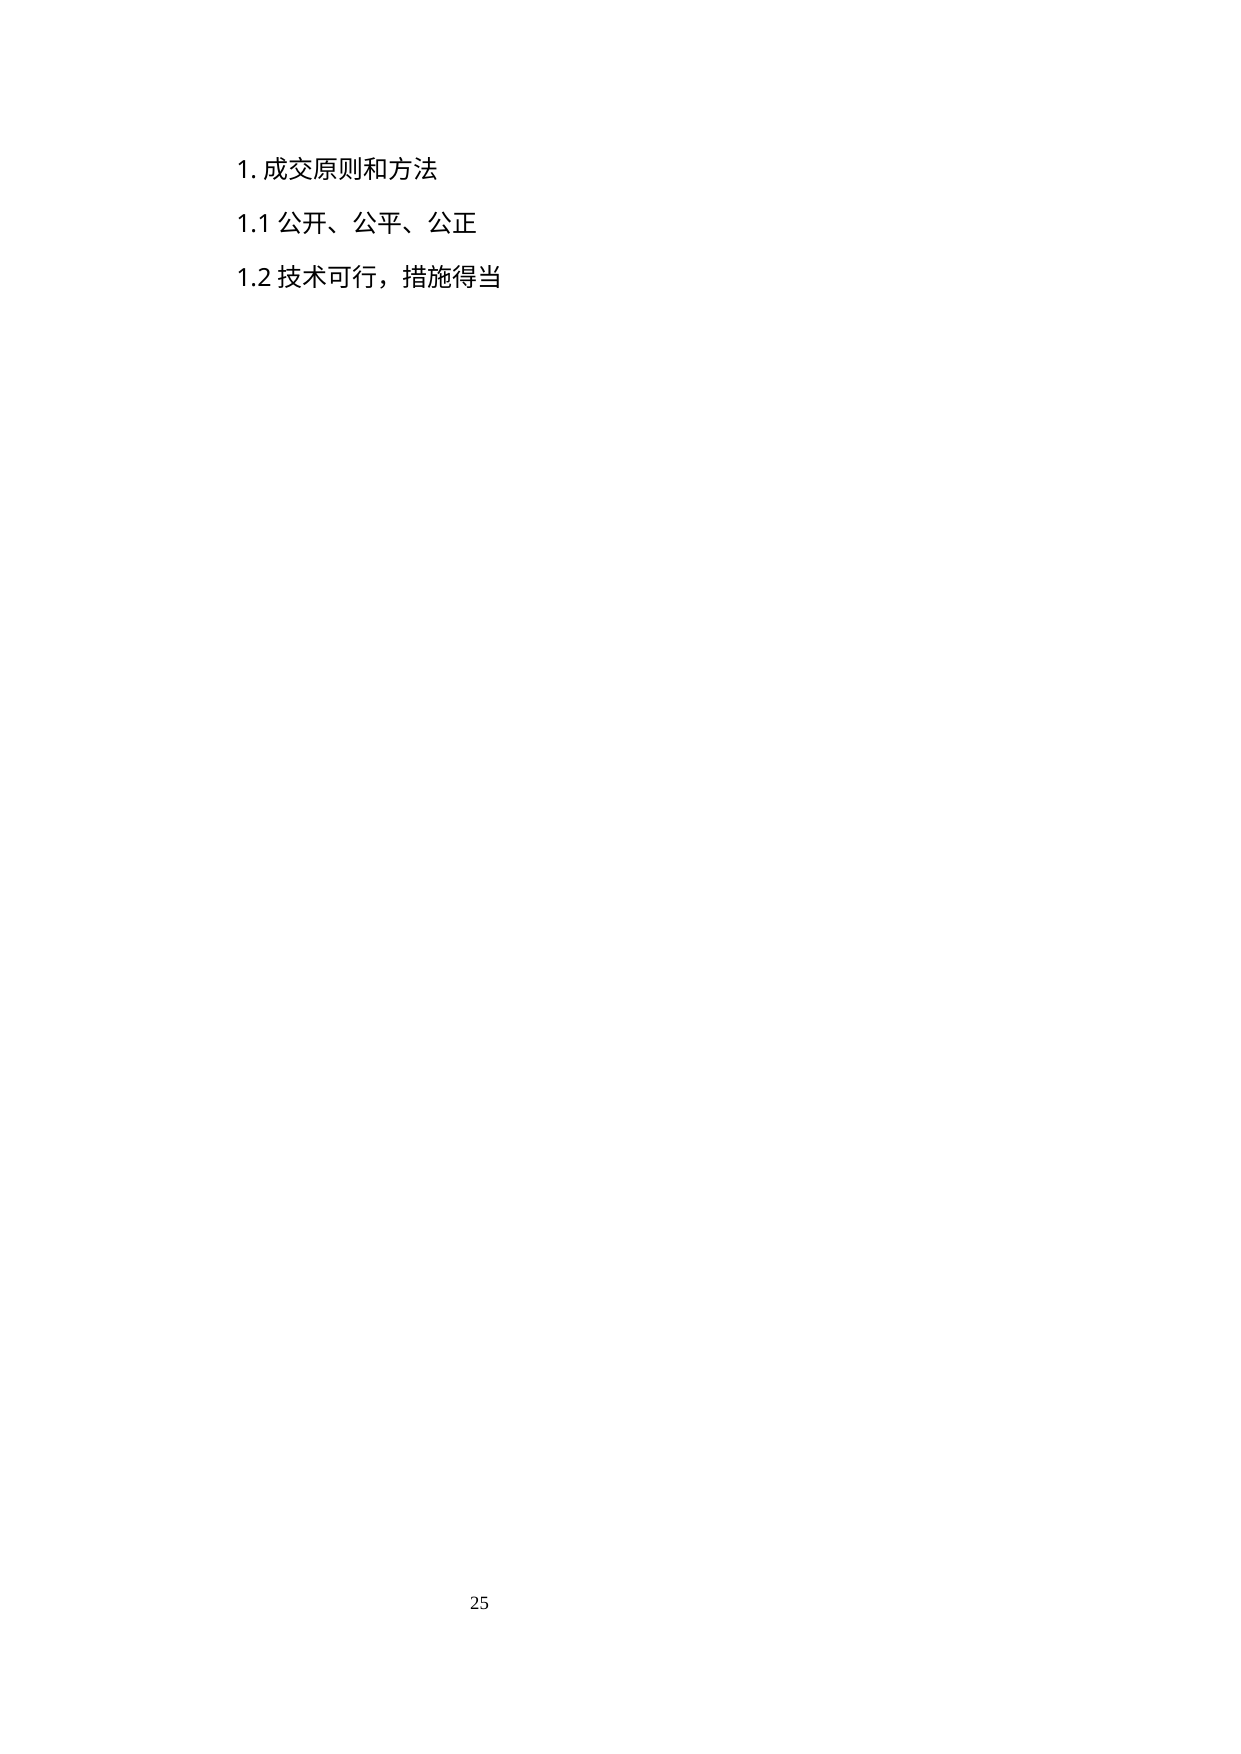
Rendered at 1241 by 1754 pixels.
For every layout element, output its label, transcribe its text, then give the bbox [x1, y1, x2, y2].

text 1.1 公开、公平、公正 [186, 203, 1054, 240]
text 1. 成交原则和方法 [186, 149, 1054, 185]
text 1.2 技术可行，措施得当 [186, 258, 1054, 294]
